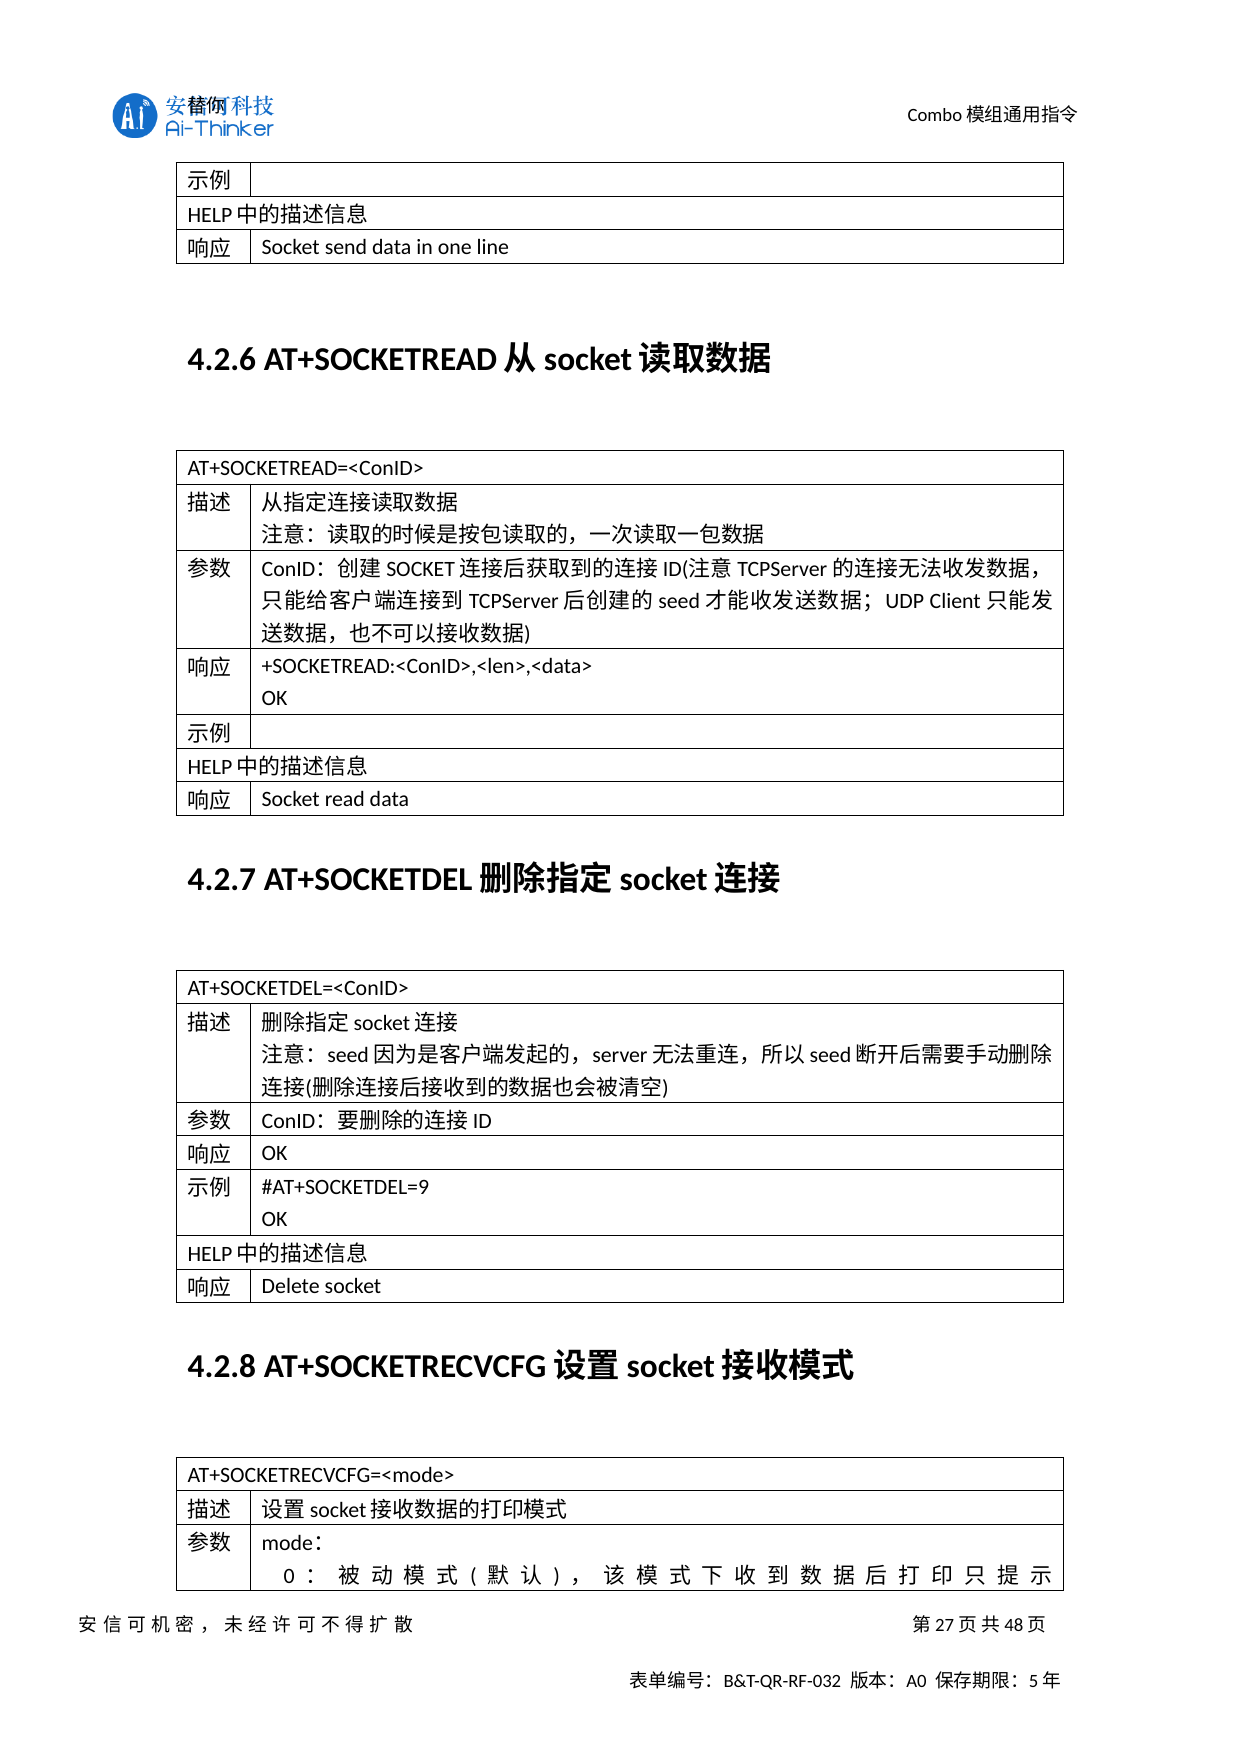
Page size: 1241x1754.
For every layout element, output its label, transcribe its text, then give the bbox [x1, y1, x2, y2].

table_cell HELP中的描述信息 [177, 197, 1063, 229]
table_cell #AT+SOCKETDEL=9 OK [251, 1170, 1063, 1235]
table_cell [251, 1525, 1063, 1590]
table_cell 响应 [177, 230, 250, 263]
table_cell 描述 [177, 485, 250, 549]
subtitle AT+SOCKETRECVCFG设置socket接收模式 [187, 1330, 1053, 1395]
table_cell 响应 [177, 1136, 250, 1169]
table_cell 描述 [177, 1491, 250, 1524]
table_cell Socket send data in one line [251, 230, 1063, 263]
table_cell OK [251, 1136, 1063, 1169]
table_cell 示例 [177, 1170, 250, 1235]
table_cell 示例 [177, 715, 250, 748]
table_cell 示例 [177, 163, 250, 196]
table_cell 响应 [177, 649, 250, 714]
table_cell 描述 [177, 1004, 250, 1102]
subtitle AT+SOCKETREAD从socket读取数据 [187, 323, 1053, 388]
table_cell 响应 [177, 782, 250, 815]
table_header AT+SOCKETDEL=<ConID> [177, 971, 1063, 1003]
table_cell ConID：要删除的连接ID [251, 1103, 1063, 1135]
table_cell 从指定连接读取数据 注意：读取的时候是按包读取的，一次读取一包数据 [251, 485, 1063, 549]
table_cell 删除指定socket连接 注意：seed因为是客户端发起的，server无法重连，所以seed断开后需要手动删除连接(删除连接后接收到的数据也会被清空) [251, 1004, 1063, 1102]
table_cell 参数 [177, 1525, 250, 1590]
picture [112, 93, 316, 138]
table_cell Socket read data [251, 782, 1063, 815]
table_cell 参数 [177, 551, 250, 648]
table_cell [251, 715, 1063, 748]
table_cell 响应 [177, 1270, 250, 1302]
table_cell +SOCKETREAD:<ConID>,<len>,<data> OK [251, 649, 1063, 714]
subtitle AT+SOCKETDEL删除指定socket连接 [187, 843, 1053, 908]
table_cell HELP中的描述信息 [177, 1236, 1063, 1268]
table_header AT+SOCKETRECVCFG=<mode> [177, 1458, 1063, 1490]
table_cell HELP中的描述信息 [177, 749, 1063, 781]
table_cell [251, 163, 1063, 196]
table_cell Delete socket [251, 1270, 1063, 1302]
table_cell 设置socket接收数据的打印模式 [251, 1491, 1063, 1524]
table_cell 参数 [177, 1103, 250, 1135]
table_header AT+SOCKETREAD=<ConID> [177, 451, 1063, 483]
table_cell ConID：创建SOCKET连接后获取到的连接ID(注意TCPServer的连接无法收发数据，只能给客户端连接到TCPServer后创建的seed才能收发送数据；UDP Client只能发送数据，也不可以接收数据) [251, 551, 1063, 648]
